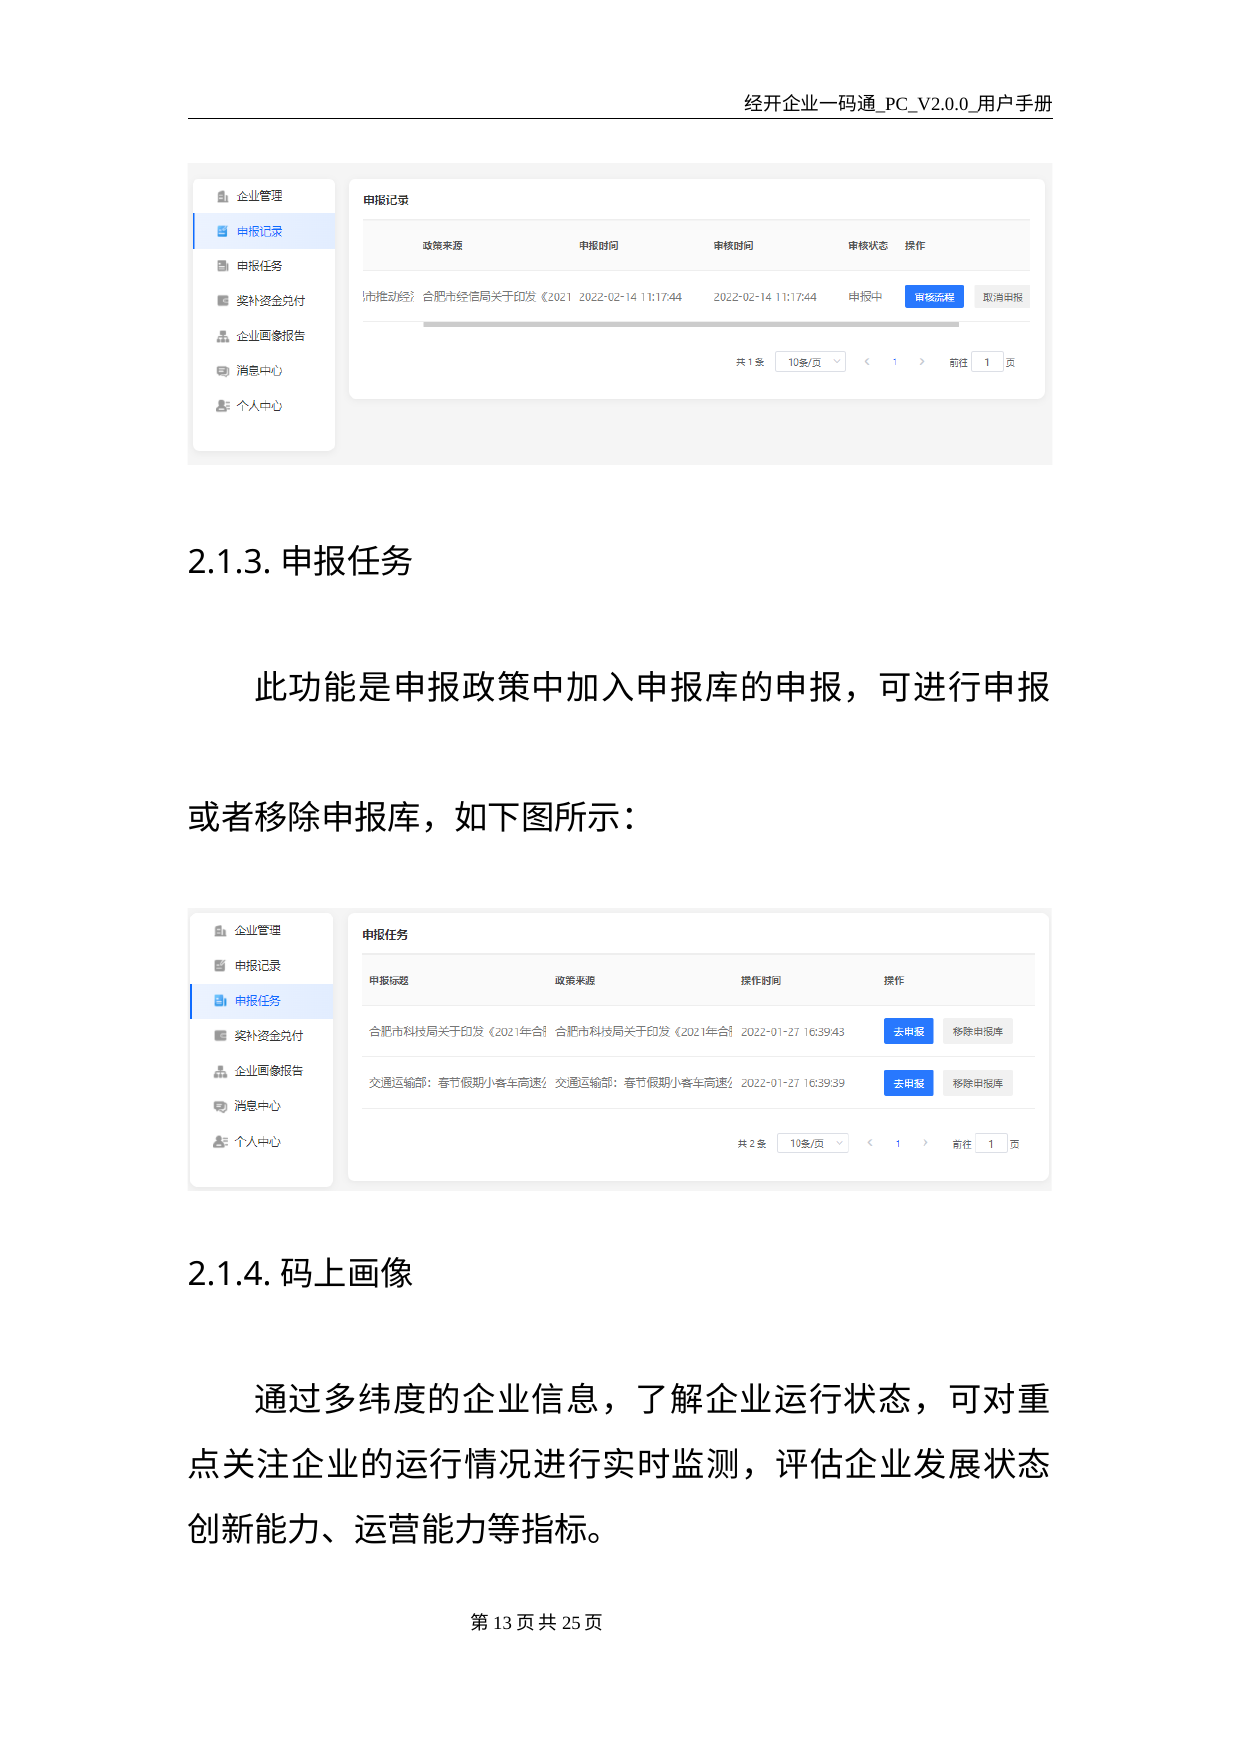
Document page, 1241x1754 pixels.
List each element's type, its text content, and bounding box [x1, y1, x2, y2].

text 此功能是申报政策中加入申报库的申报，可进行申报或者移除申报库，如下图所示： [187, 652, 1053, 847]
text 2.1.4. 码上画像 [187, 1238, 1053, 1303]
text 2.1.3. 申报任务 [187, 526, 1053, 591]
picture [187, 163, 1053, 465]
text 通过多纬度的企业信息，了解企业运行状态，可对重点关注企业的运行情况进行实时监测，评估企业发展状态、创新能力、运营能力等指标。 [187, 1364, 1053, 1559]
picture [187, 908, 1052, 1191]
